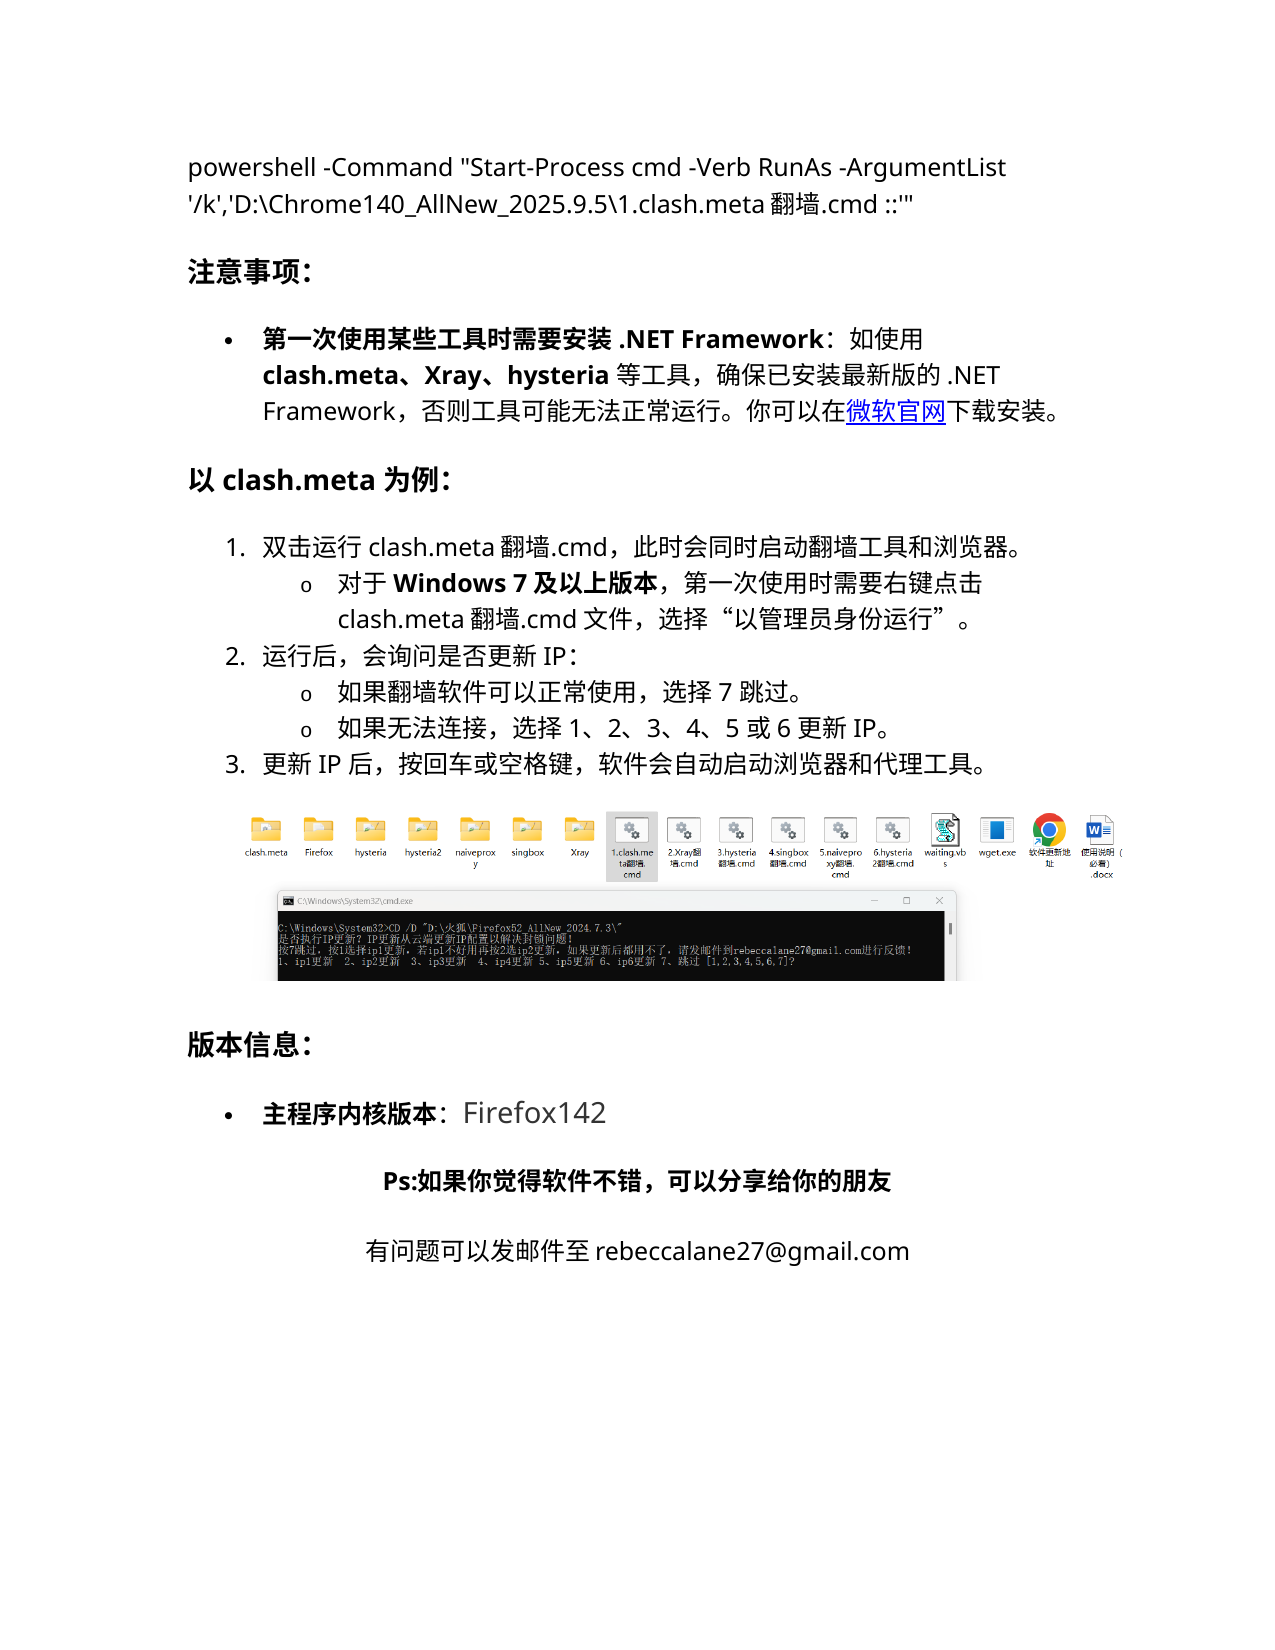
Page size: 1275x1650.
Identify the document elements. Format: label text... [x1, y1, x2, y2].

list 运行后，会询问是否更新 IP： [225, 636, 1087, 672]
text Ps:如果你觉得软件不错，可以分享给你的朋友 [187, 1161, 1087, 1197]
text 注意事项： [187, 249, 1087, 290]
text powershell -Command "Start-Process cmd -Verb RunAs -ArgumentList '/k','D:\Chrome140_AllNew_2025.9.5\1.clash.meta翻墙.cmd ::'" [187, 150, 1087, 220]
list 主程序内核版本：Firefox142 [225, 1092, 1087, 1132]
picture [237, 810, 1138, 981]
text 有问题可以发邮件至rebeccalane27@gmail.com [187, 1231, 1087, 1268]
list 如果无法连接，选择 1、2、3、4、5 或 6 更新 IP。 [300, 708, 1087, 745]
list 如果翻墙软件可以正常使用，选择 7 跳过。 [300, 672, 1087, 708]
list 对于 Windows 7 及以上版本，第一次使用时需要右键点击 clash.meta翻墙.cmd 文件，选择“以管理员身份运行”。 [300, 563, 1087, 636]
text 版本信息： [187, 1022, 1087, 1063]
list 更新 IP 后，按回车或空格键，软件会自动启动浏览器和代理工具。 [225, 745, 1087, 781]
list 双击运行 clash.meta翻墙.cmd，此时会同时启动翻墙工具和浏览器。 [225, 527, 1087, 563]
list 第一次使用某些工具时需要安装 .NET Framework：如使用 clash.meta、Xray、hysteria 等工具，确保已安装最新版的 .NET Framework，否则工具可能无法正常运行。你可以在微软官网下载安装。 [225, 319, 1087, 428]
text 以 clash.meta 为例： [187, 457, 1087, 498]
